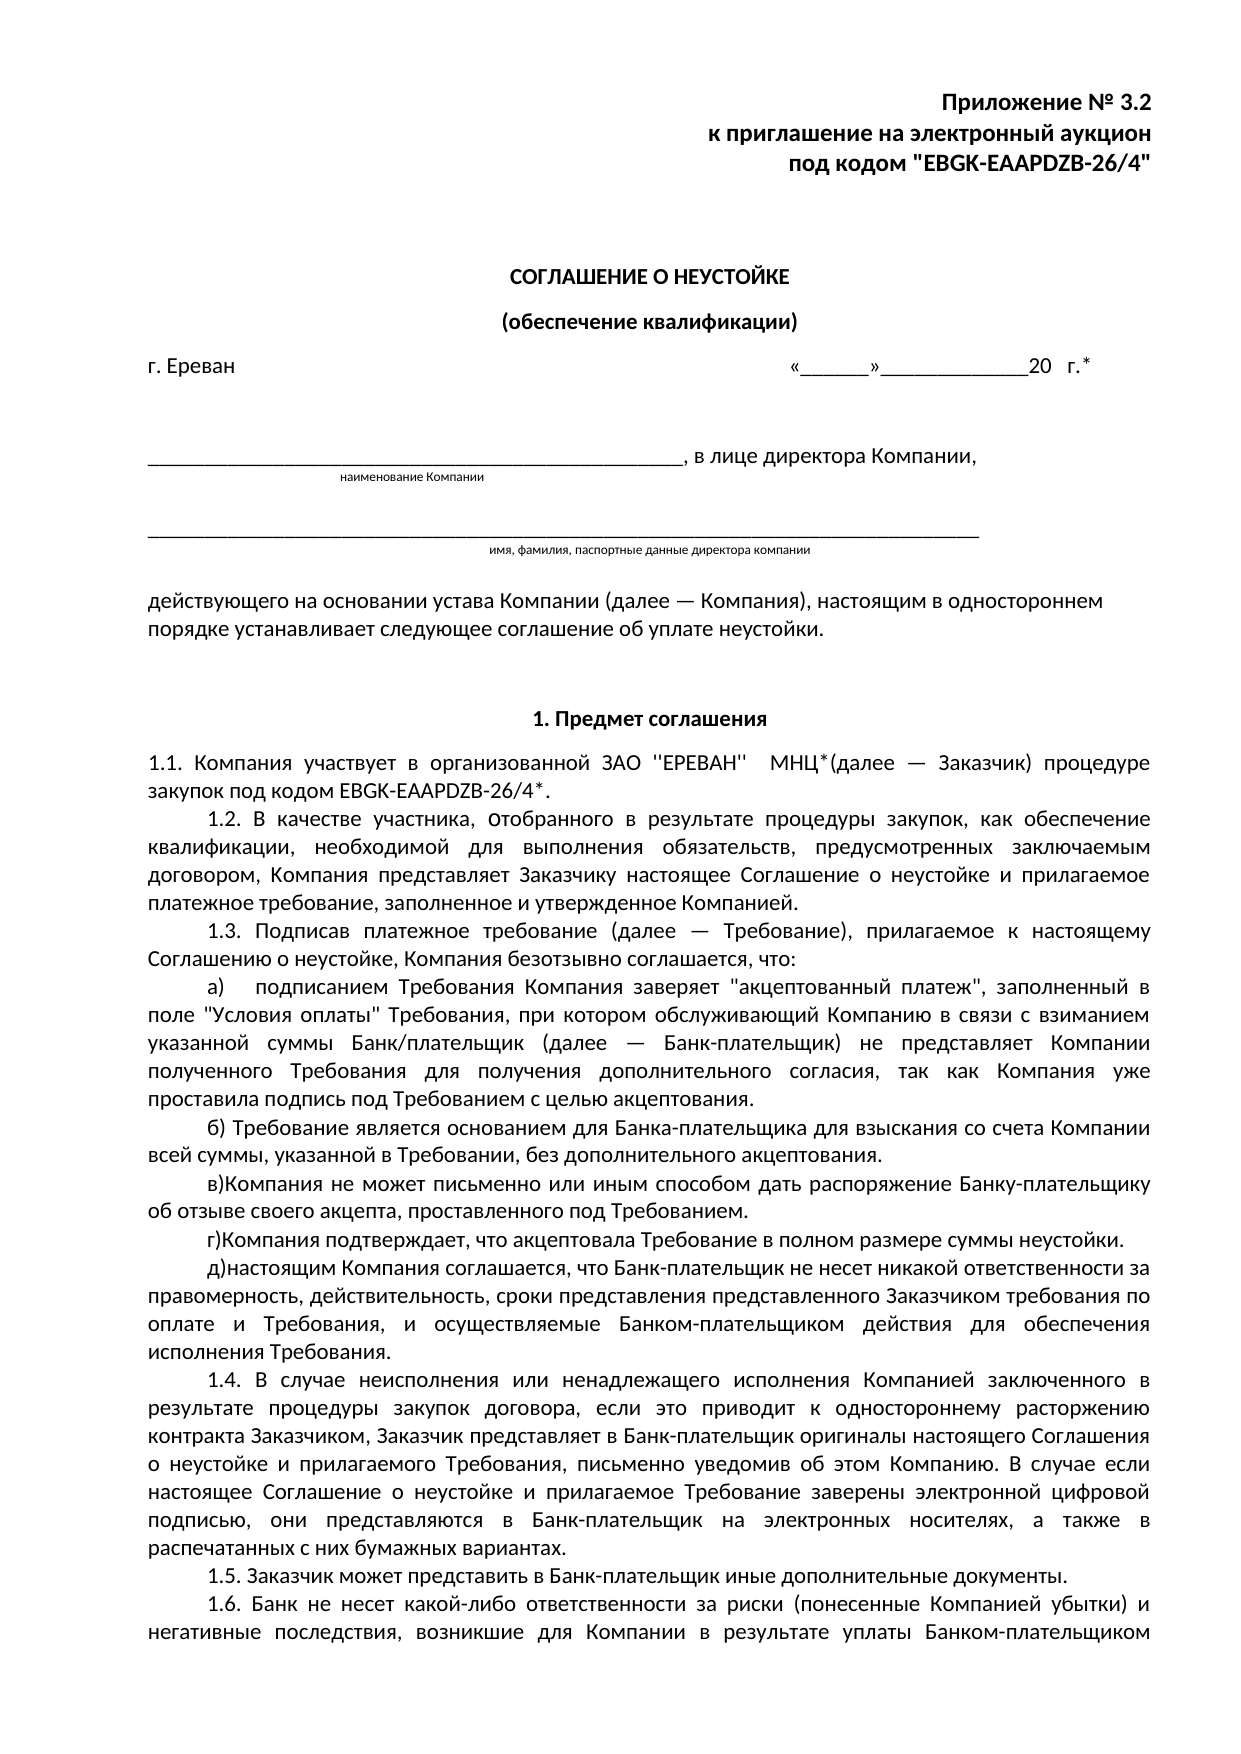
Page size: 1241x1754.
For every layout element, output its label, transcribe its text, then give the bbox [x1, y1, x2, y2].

text Приложение № 3.2 [148, 86, 1152, 117]
text 1.4. В случае неисполнения или ненадлежащего исполнения Компанией заключенного в результате процедуры закупок договора, если это приводит к одностороннему расторжению контракта Заказчиком, Заказчик представляет в Банк-плательщик оригиналы настоящего Соглашения о неустойке и прилагаемого Требования, письменно уведомив об этом Компанию. В случае если настоящее Соглашение о неустойке и прилагаемое Требование заверены электронной цифровой подписью, они представляются в Банк-плательщик на электронных носителях, а также в распечатанных с них бумажных вариантах. [148, 1365, 1152, 1561]
text под кодом "EBGK-EAAPDZB-26/4" [177, 147, 1152, 178]
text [148, 1589, 1152, 1645]
table_header г. Ереван [136, 351, 635, 396]
text д)настоящим Компания соглашается, что Банк-плательщик не несет никакой ответственности за правомерность, действительность, сроки представления представленного Заказчиком требования по оплате и Требования, и осуществляемые Банком-плательщиком действия для обеспечения исполнения Требования. [148, 1253, 1152, 1365]
text 1. Предмет соглашения [148, 704, 1152, 732]
text действующего на основании устава Компании (далее — Компания), настоящим в одностороннем [148, 586, 1152, 614]
text СОГЛАШЕНИЕ О НЕУСТОЙКЕ [148, 262, 1152, 290]
text 1.2. В качестве участника, օтобранного в результате процедуры закупок, как обеспечение квалификации, необходимой для выполнения обязательств, предусмотренных заключаемым договором, Kомпания представляет Заказчику настоящее Соглашение о неустойке и прилагаемое платежное требование, заполненное и утвержденное Компанией. [148, 804, 1152, 916]
text _______________________________________________, в лице директора Компании, [148, 441, 1152, 469]
text имя, фамилия, паспортные данные директора компании [148, 542, 1152, 569]
text наименование Компании [340, 469, 1152, 497]
text (обеспечение квалификации) [148, 307, 1152, 335]
text 1.5. Заказчик может представить в Банк-плательщик иные дополнительные документы. [148, 1561, 1152, 1589]
text 1.3. Подписав платежное требование (далее — Требование), прилагаемое к настоящему Соглашению о неустойке, Компания безотзывно соглашается, что: [148, 916, 1152, 972]
text в)Компания не может письменно или иным способом дать распоряжение Банку-плательщику об отзыве своего акцепта, проставленного под Требованием. [148, 1169, 1152, 1225]
text 1.1. Компания участвует в организованной ЗАО ''ЕРЕВАН'' МНЦ*(далее — Заказчик) процедуре закупок под кодом EBGK-EAAPDZB-26/4*. [148, 748, 1152, 804]
text _________________________________________________________________________ [148, 513, 1152, 542]
text порядке устанавливает следующее соглашение об уплате неустойки. [148, 614, 1152, 642]
text а) подписанием Требования Компания заверяет "акцептованный платеж", заполненный в поле "Условия оплаты" Требования, при котором обслуживающий Компанию в связи с взиманием указанной суммы Банк/плательщик (далее — Банк-плательщик) не представляет Компании полученного Требования для получения дополнительного согласия, так как Компания уже проставила подпись под Требованием с целью акцептования. [148, 972, 1152, 1113]
text г)Компания подтверждает, что акцептовала Требование в полном размере суммы неустойки. [148, 1225, 1152, 1253]
text б) Требование является основанием для Банка-плательщика для взыскания со счета Компании всей суммы, указанной в Требовании, без дополнительного акцептования. [148, 1113, 1152, 1169]
table_header «______»_____________20 г.* [635, 351, 1104, 396]
text к приглашение на электронный аукцион [177, 117, 1152, 147]
